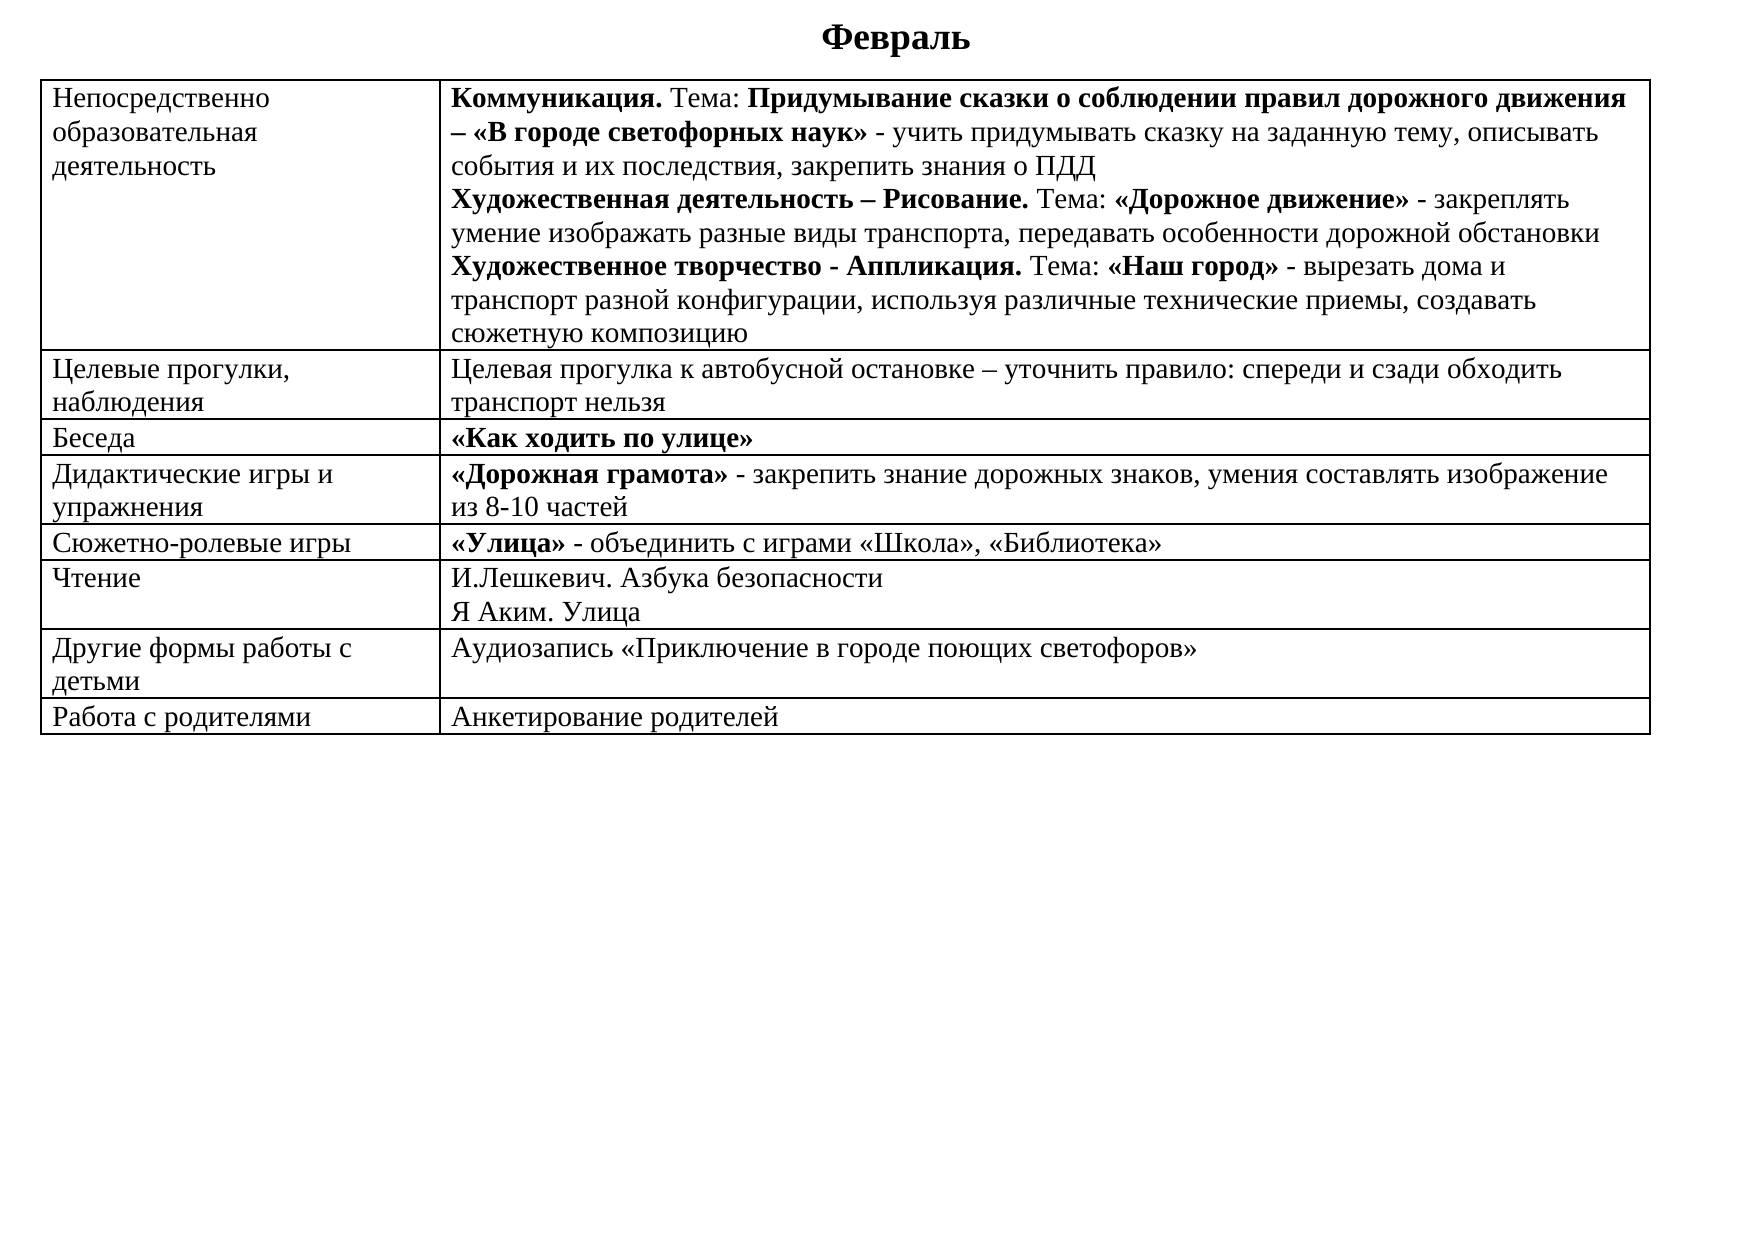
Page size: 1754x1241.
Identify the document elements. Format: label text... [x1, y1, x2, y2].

table_cell «Улица» - объединить с играми «Школа», «Библиотека» [441, 525, 1649, 558]
table_cell Чтение [42, 561, 439, 628]
table_cell Аудиозапись «Приключение в городе поющих светофоров» [441, 630, 1649, 697]
table_cell «Дорожная грамота» - закрепить знание дорожных знаков, умения составлять изображение из 8-10 частей [441, 456, 1649, 523]
table_header Непосредственно образовательная деятельность [42, 81, 439, 349]
table_cell Целевые прогулки, наблюдения [42, 351, 439, 418]
table_cell Целевая прогулка к автобусной остановке – уточнить правило: спереди и сзади обходить транспорт нельзя [441, 351, 1649, 418]
table_cell Другие формы работы с детьми [42, 630, 439, 697]
table_cell Анкетирование родителей [441, 699, 1649, 732]
table_cell Сюжетно-ролевые игры [42, 525, 439, 558]
table_cell Работа с родителями [42, 699, 439, 732]
table_cell Беседа [42, 420, 439, 454]
table_cell «Как ходить по улице» [441, 420, 1649, 454]
text Февраль [112, 14, 1679, 58]
table_cell Дидактические игры и упражнения [42, 456, 439, 523]
table_header Коммуникация. Тема: Придумывание сказки о соблюдении правил дорожного движения – «В городе светофорных наук» - учить придумывать сказку на заданную тему, описывать события и их последствия, закрепить знания о ПДД Художественная деятельность – Рисование. Тема: «Дорожное движение» - закреплять умение изображать разные виды транспорта, передавать особенности дорожной обстановки Художественное творчество - Аппликация. Тема: «Наш город» - вырезать дома и транспорт разной конфигурации, используя различные технические приемы, создавать сюжетную композицию [441, 81, 1649, 349]
table_cell И.Лешкевич. Азбука безопасности Я Аким. Улица [441, 561, 1649, 628]
